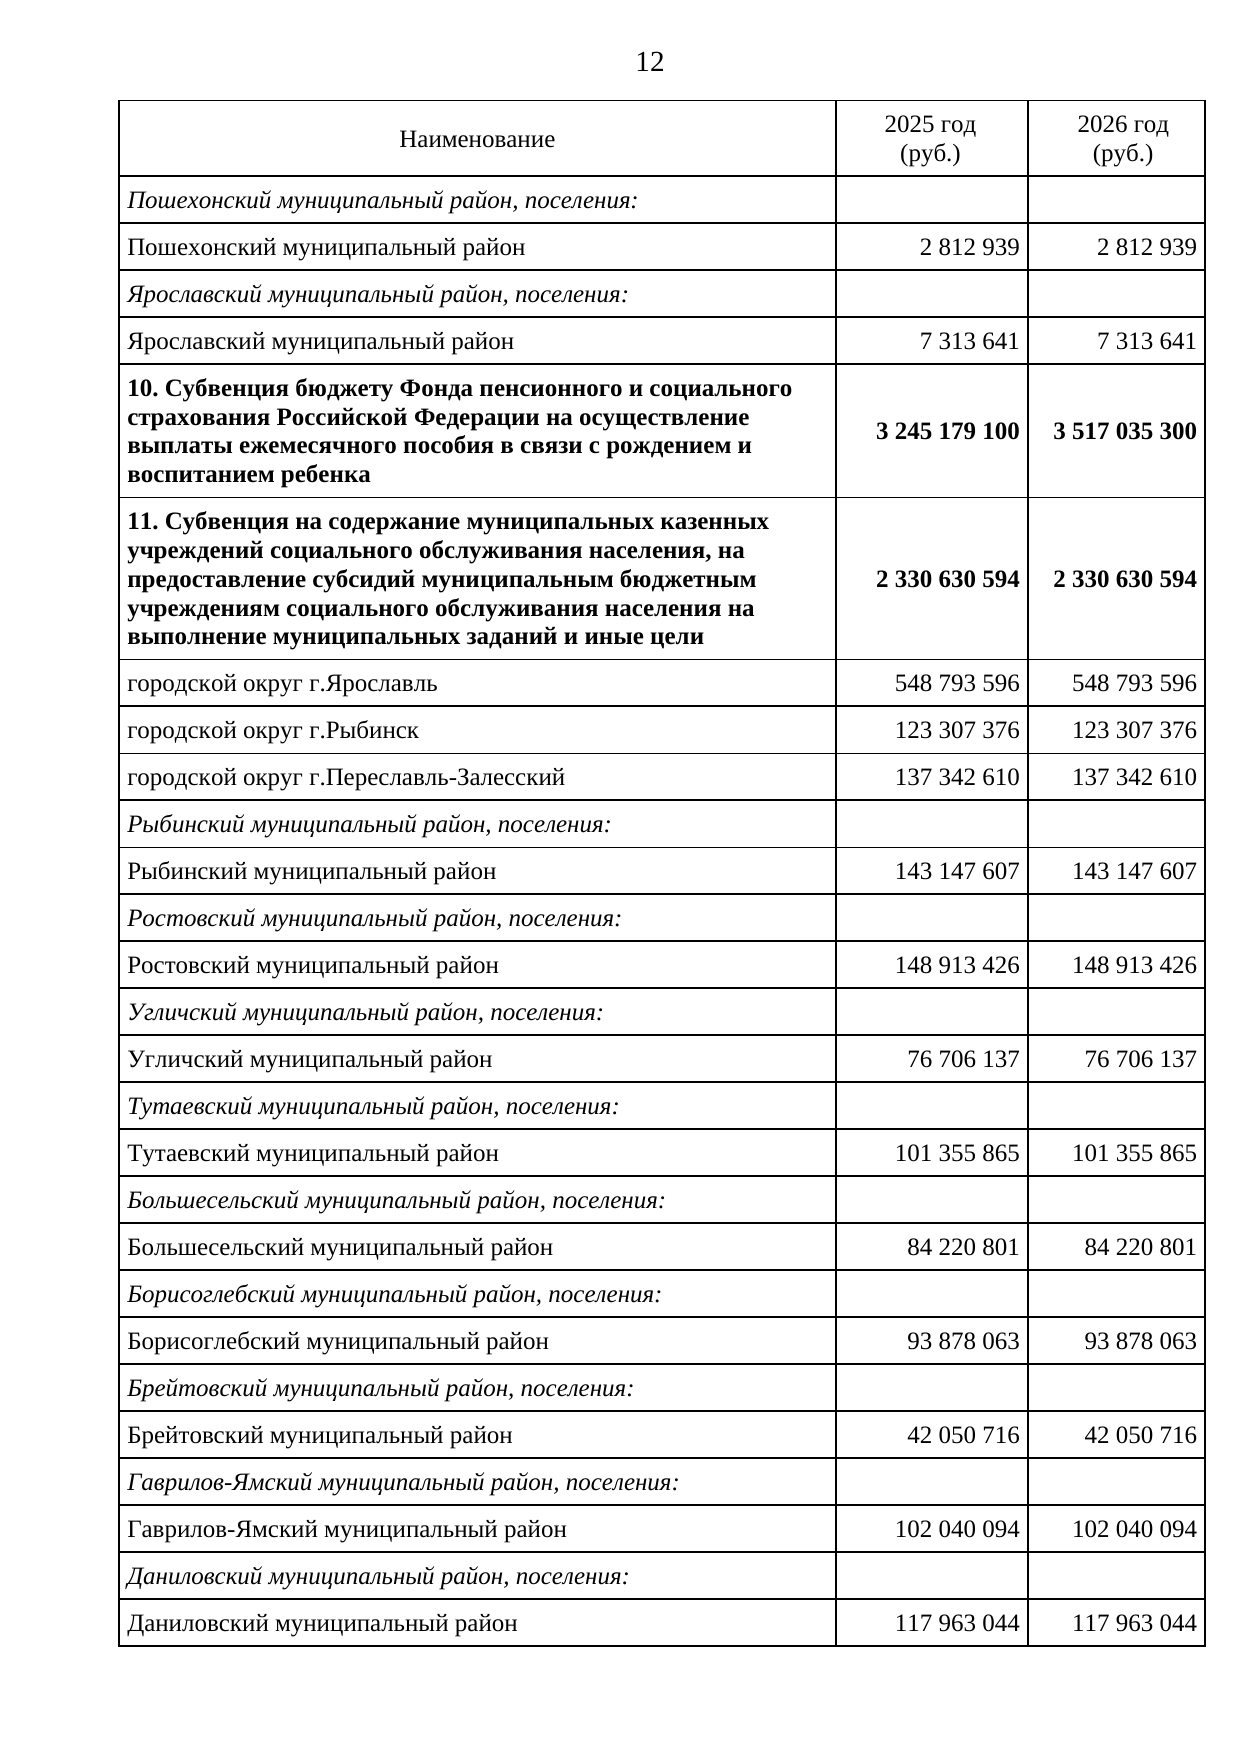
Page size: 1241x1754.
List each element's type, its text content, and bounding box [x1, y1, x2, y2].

table_cell [1029, 1177, 1204, 1222]
table_cell 102 040 094 [837, 1506, 1027, 1551]
table_cell [1029, 895, 1204, 940]
table_cell [1029, 1083, 1204, 1128]
table_cell 2 330 630 594 [1029, 498, 1204, 658]
table_cell 548 793 596 [837, 660, 1027, 705]
table_cell 137 342 610 [1029, 754, 1204, 799]
table_cell 93 878 063 [1029, 1318, 1204, 1363]
table_cell 93 878 063 [837, 1318, 1027, 1363]
table_cell Тутаевский муниципальный район, поселения: [120, 1083, 835, 1128]
table_cell 76 706 137 [1029, 1036, 1204, 1081]
table_cell Ярославский муниципальный район, поселения: [120, 271, 835, 316]
table_cell 102 040 094 [1029, 1506, 1204, 1551]
table_cell Пошехонский муниципальный район, поселения: [120, 177, 835, 222]
table_cell 143 147 607 [1029, 848, 1204, 893]
table_cell [837, 1271, 1027, 1316]
table_cell [837, 1459, 1027, 1504]
table_cell 11. Субвенция на содержание муниципальных казенных учреждений социального обслуживания населения, на предоставление субсидий муниципальным бюджетным учреждениям социального обслуживания населения на выполнение муниципальных заданий и иные цели [120, 498, 835, 658]
table_cell 2 330 630 594 [837, 498, 1027, 658]
table_cell [837, 177, 1027, 222]
table_cell Угличский муниципальный район, поселения: [120, 989, 835, 1034]
table_cell 148 913 426 [1029, 942, 1204, 987]
table_cell [837, 895, 1027, 940]
table_cell 42 050 716 [837, 1412, 1027, 1457]
table_cell Рыбинский муниципальный район, поселения: [120, 801, 835, 846]
table_cell [1029, 177, 1204, 222]
table_cell Брейтовский муниципальный район, поселения: [120, 1365, 835, 1410]
table_cell [837, 1083, 1027, 1128]
table_cell Гаврилов-Ямский муниципальный район, поселения: [120, 1459, 835, 1504]
table_cell 548 793 596 [1029, 660, 1204, 705]
table_cell 123 307 376 [1029, 707, 1204, 752]
table_cell городской округ г.Ярославль [120, 660, 835, 705]
table_cell Большесельский муниципальный район, поселения: [120, 1177, 835, 1222]
table_header [837, 101, 1027, 175]
table_cell [1029, 989, 1204, 1034]
table_cell 143 147 607 [837, 848, 1027, 893]
table_cell 84 220 801 [1029, 1224, 1204, 1269]
table_cell [837, 1553, 1027, 1598]
table_cell Ярославский муниципальный район [120, 318, 835, 363]
table_cell 137 342 610 [837, 754, 1027, 799]
table_cell [1029, 1459, 1204, 1504]
table_cell 2 812 939 [837, 224, 1027, 269]
table_cell [1029, 271, 1204, 316]
table_cell 3 245 179 100 [837, 365, 1027, 496]
table_cell [837, 1177, 1027, 1222]
table_cell городской округ г.Переславль-Залесский [120, 754, 835, 799]
table_cell Большесельский муниципальный район [120, 1224, 835, 1269]
table_cell [837, 271, 1027, 316]
table_cell 2 812 939 [1029, 224, 1204, 269]
table_cell 10. Субвенция бюджету Фонда пенсионного и социального страхования Российской Федерации на осуществление выплаты ежемесячного пособия в связи с рождением и воспитанием ребенка [120, 365, 835, 496]
table_cell 42 050 716 [1029, 1412, 1204, 1457]
table_cell Даниловский муниципальный район, поселения: [120, 1553, 835, 1598]
table_cell Рыбинский муниципальный район [120, 848, 835, 893]
table_cell [1029, 1271, 1204, 1316]
table_cell Угличский муниципальный район [120, 1036, 835, 1081]
table_cell 7 313 641 [837, 318, 1027, 363]
table_cell 117 963 044 [1029, 1600, 1204, 1645]
table_cell [837, 1365, 1027, 1410]
table_cell 148 913 426 [837, 942, 1027, 987]
table_header [1029, 101, 1204, 175]
table_cell Брейтовский муниципальный район [120, 1412, 835, 1457]
table_cell Даниловский муниципальный район [120, 1600, 835, 1645]
table_cell Борисоглебский муниципальный район [120, 1318, 835, 1363]
table_cell Ростовский муниципальный район [120, 942, 835, 987]
table_cell Тутаевский муниципальный район [120, 1130, 835, 1175]
table_cell Ростовский муниципальный район, поселения: [120, 895, 835, 940]
table_cell Борисоглебский муниципальный район, поселения: [120, 1271, 835, 1316]
table_cell 117 963 044 [837, 1600, 1027, 1645]
table_cell 123 307 376 [837, 707, 1027, 752]
table_cell [1029, 1365, 1204, 1410]
table_cell [1029, 801, 1204, 846]
table_cell городской округ г.Рыбинск [120, 707, 835, 752]
table_cell 7 313 641 [1029, 318, 1204, 363]
table_cell 84 220 801 [837, 1224, 1027, 1269]
table_cell [837, 801, 1027, 846]
table_cell 101 355 865 [837, 1130, 1027, 1175]
table_cell 76 706 137 [837, 1036, 1027, 1081]
table_header [120, 101, 835, 175]
table_cell 3 517 035 300 [1029, 365, 1204, 496]
table_cell [837, 989, 1027, 1034]
table_cell 101 355 865 [1029, 1130, 1204, 1175]
table_cell Гаврилов-Ямский муниципальный район [120, 1506, 835, 1551]
table_cell [1029, 1553, 1204, 1598]
table_cell Пошехонский муниципальный район [120, 224, 835, 269]
